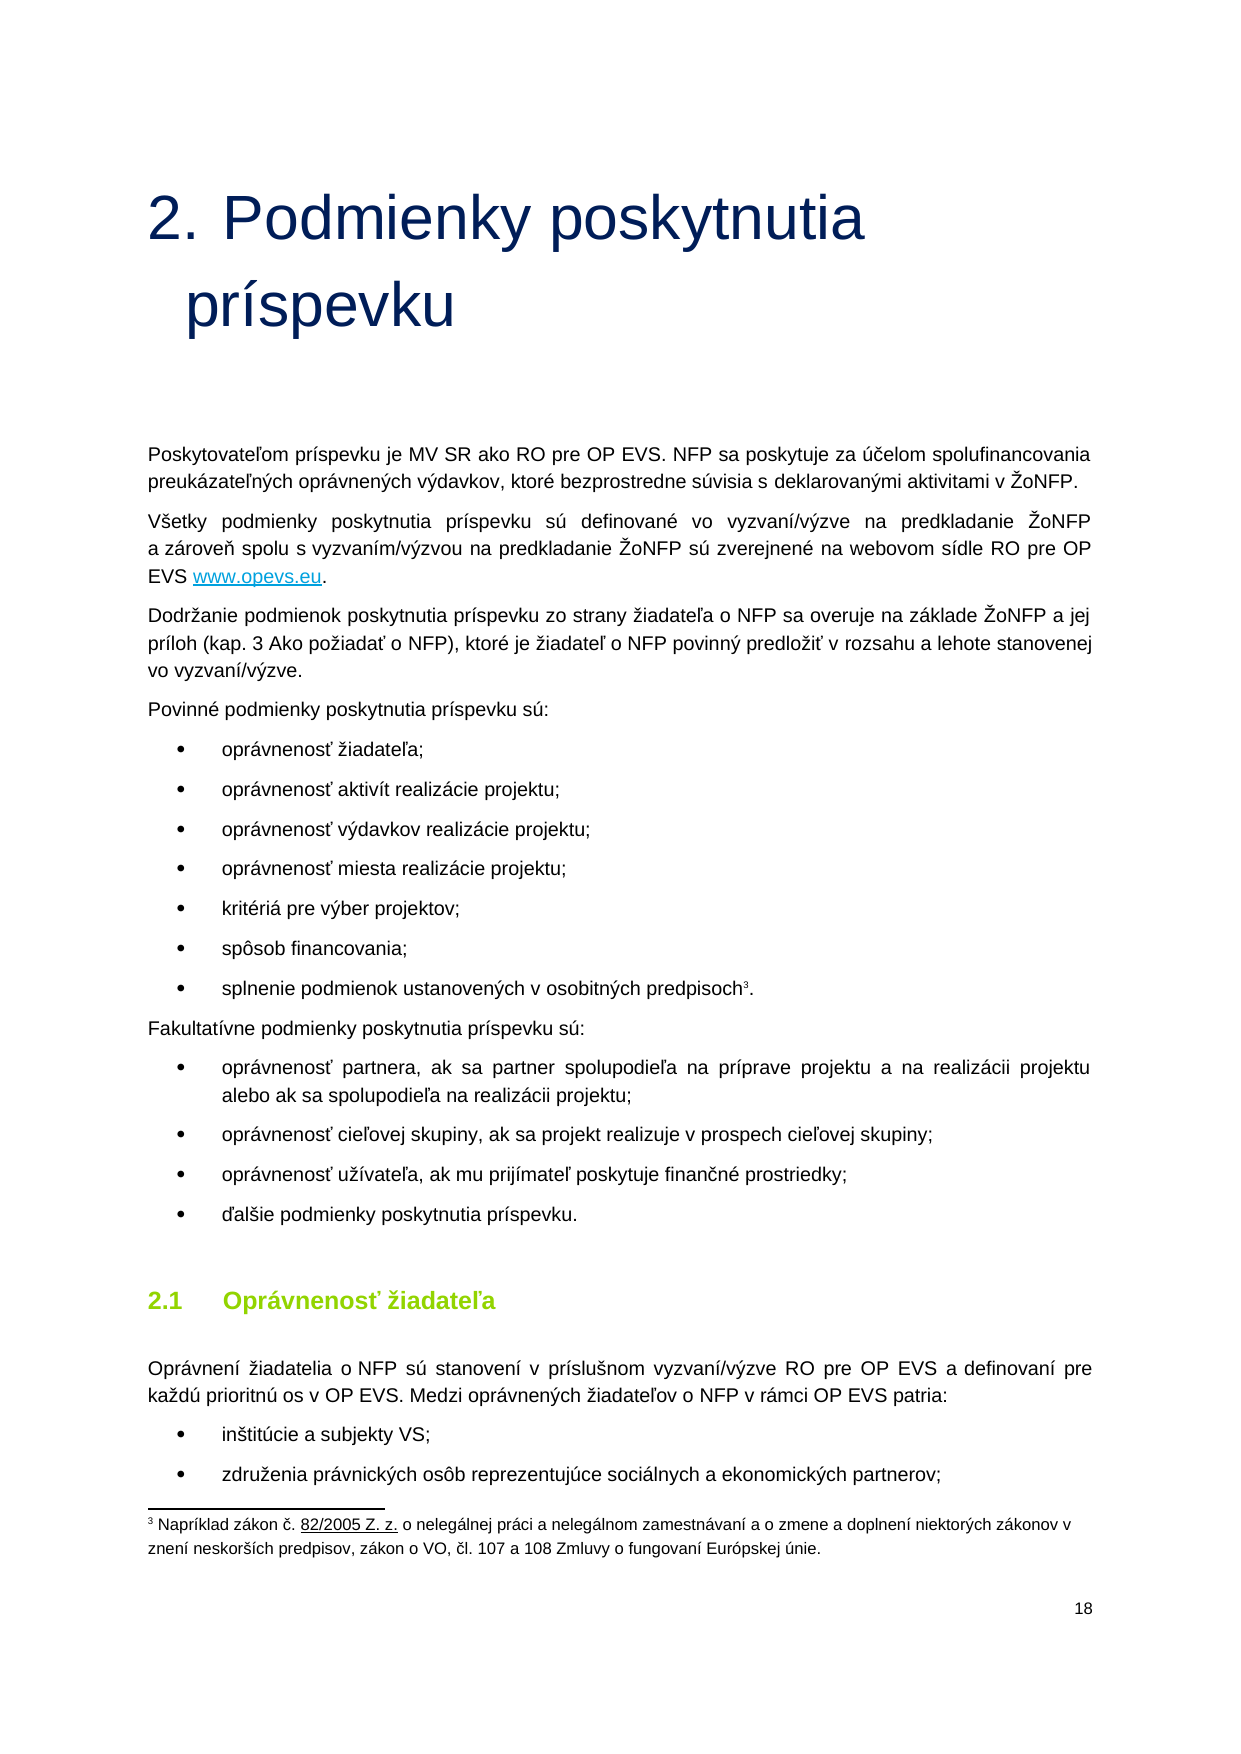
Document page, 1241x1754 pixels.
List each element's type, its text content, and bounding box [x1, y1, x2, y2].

text Povinné podmienky poskytnutia príspevku sú: [148, 698, 1092, 721]
list oprávnenosť cieľovej skupiny, ak sa projekt realizuje v prospech cieľovej skupiny; [177, 1123, 1092, 1146]
list oprávnenosť výdavkov realizácie projektu; [177, 817, 1092, 840]
text Oprávnení žiadatelia o NFP sú stanovení v príslušnom vyzvaní/výzve RO pre OP EVS a definovaní pre každú prioritnú os v OP EVS. Medzi oprávnených žiadateľov o NFP v rámci OP EVS patria: [148, 1356, 1092, 1406]
list Fakultatívne podmienky poskytnutia príspevku sú: [148, 1016, 1092, 1039]
text Všetky podmienky poskytnutia príspevku sú definované vo vyzvaní/výzve na predkladanie ŽoNFP a zároveň spolu s vyzvaním/výzvou na predkladanie ŽoNFP sú zverejnené na webovom sídle RO pre OP EVS www.opevs.eu. [148, 510, 1092, 587]
list spôsob financovania; [177, 937, 1092, 960]
list oprávnenosť užívateľa, ak mu prijímateľ poskytuje finančné prostriedky; [177, 1163, 1092, 1186]
list splnenie podmienok ustanovených v osobitných predpisoch. [177, 977, 1092, 999]
list oprávnenosť aktivít realizácie projektu; [177, 778, 1092, 801]
list kritériá pre výber projektov; [177, 897, 1092, 920]
subtitle 2.1 Oprávnenosť žiadateľa [148, 1286, 1092, 1315]
subtitle 2. Podmienky poskytnutia príspevku [148, 181, 1092, 339]
list ďalšie podmienky poskytnutia príspevku. [177, 1203, 1092, 1226]
text Dodržanie podmienok poskytnutia príspevku zo strany žiadateľa o NFP sa overuje na základe ŽoNFP a jej príloh (kap. 3 Ako požiadať o NFP), ktoré je žiadateľ o NFP povinný predložiť v rozsahu a lehote stanovenej vo vyzvaní/výzve. [148, 604, 1092, 681]
list oprávnenosť miesta realizácie projektu; [177, 857, 1092, 880]
list inštitúcie a subjekty VS; [177, 1423, 1092, 1446]
list oprávnenosť žiadateľa; [177, 738, 1092, 761]
list združenia právnických osôb reprezentujúce sociálnych a ekonomických partnerov; [177, 1463, 1092, 1486]
list oprávnenosť partnera, ak sa partner spolupodieľa na príprave projektu a na realizácii projektu alebo ak sa spolupodieľa na realizácii projektu; [177, 1056, 1092, 1106]
text Poskytovateľom príspevku je MV SR ako RO pre OP EVS. NFP sa poskytuje za účelom spolufinancovania preukázateľných oprávnených výdavkov, ktoré bezprostredne súvisia s deklarovanými aktivitami v ŽoNFP. [148, 443, 1092, 493]
